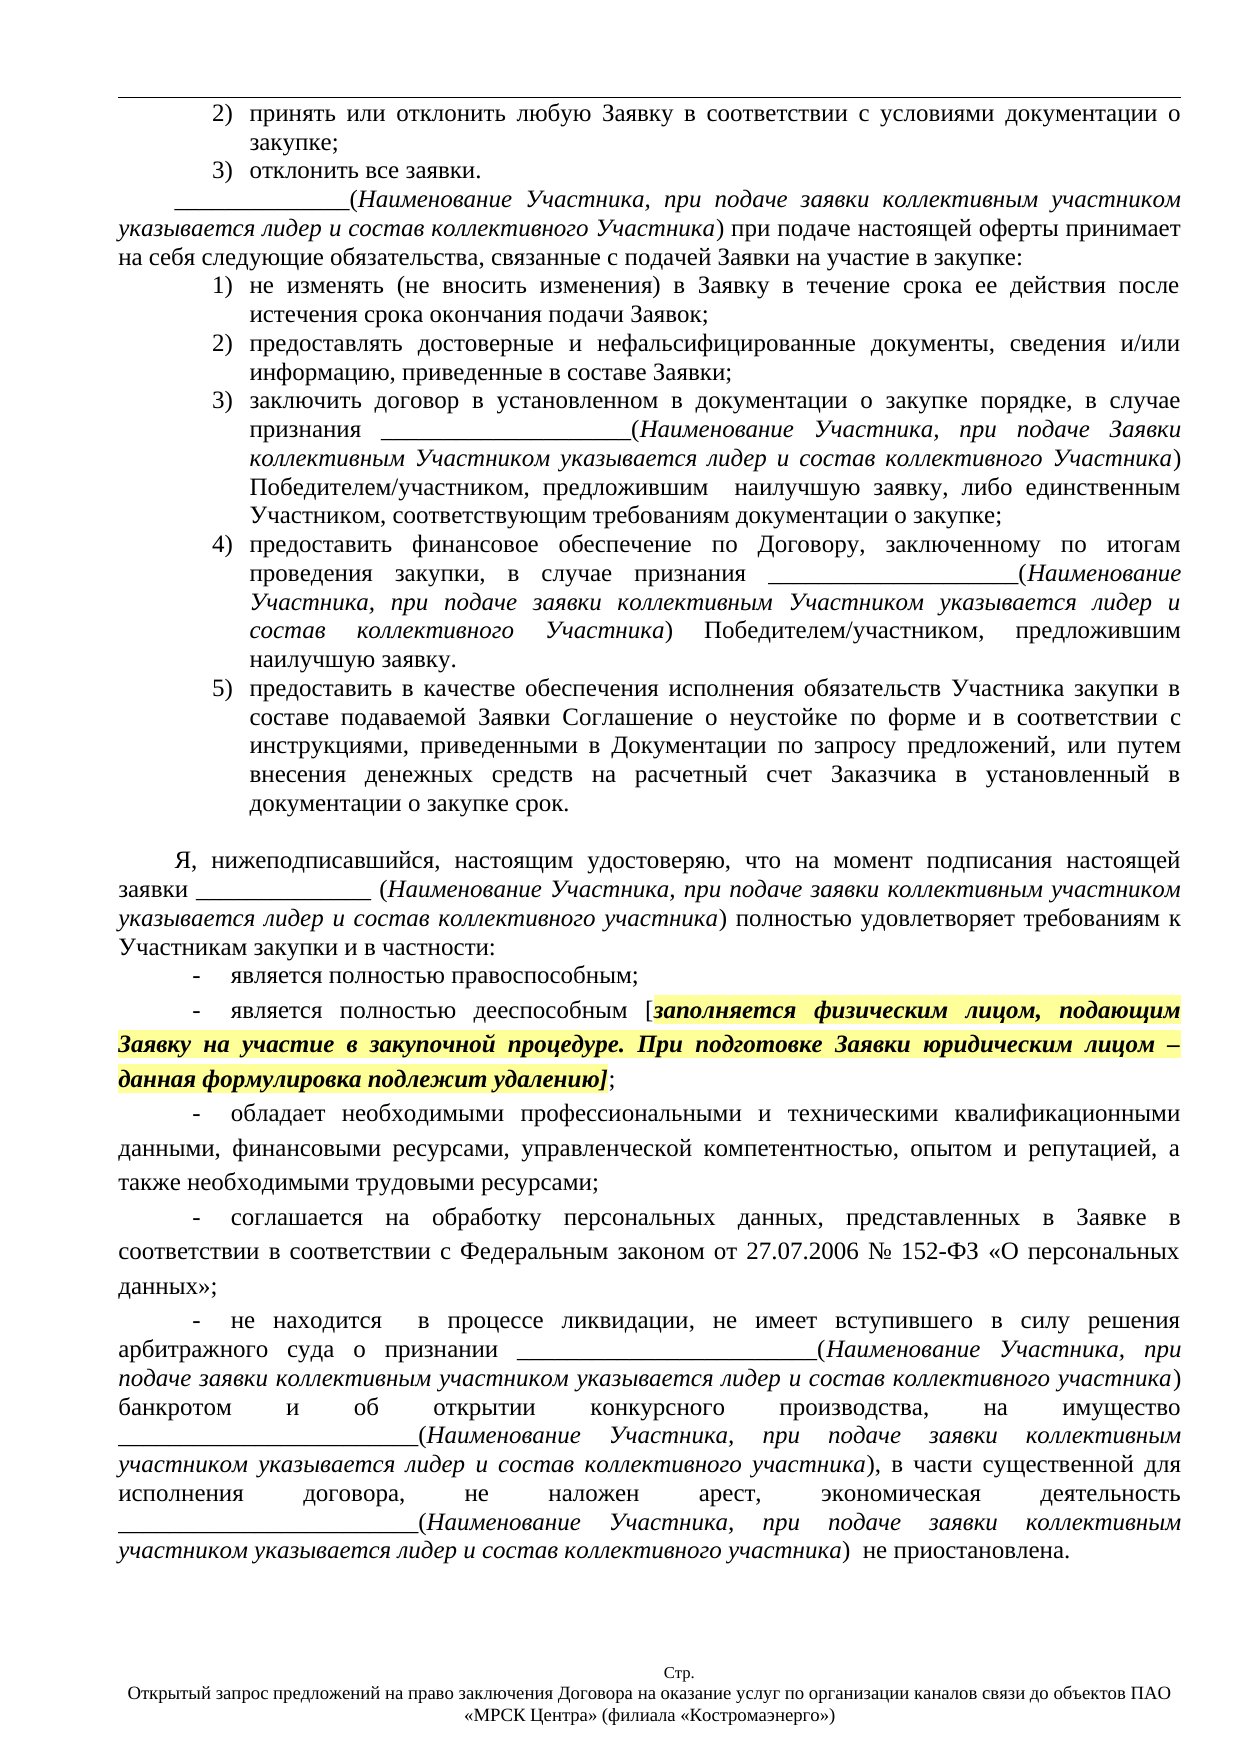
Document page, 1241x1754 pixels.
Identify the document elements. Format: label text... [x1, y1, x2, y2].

list принять или отклонить любую Заявку в соответствии с условиями документации о закупке; [212, 98, 1181, 156]
list является полностью дееспособным [заполняется физическим лицом, подающим Заявку на участие в закупочной процедуре. При подготовке Заявки юридическим лицом – данная формулировка подлежит удалению]; [118, 995, 1181, 1030]
list предоставлять достоверные и нефальсифицированные документы, сведения и/или информацию, приведенные в составе Заявки; [212, 328, 1181, 386]
list отклонить все заявки. [212, 156, 1181, 184]
text Я, нижеподписавшийся, настоящим удостоверяю, что на момент подписания настоящей заявки ______________ (Наименование Участника, при подаче заявки коллективным участником указывается лидер и состав коллективного участника) полностью удовлетворяет требованиям к Участникам закупки и в частности: [118, 846, 1181, 961]
list обладает необходимыми профессиональными и техническими квалификационными данными, финансовыми ресурсами, управленческой компетентностью, опытом и репутацией, а также необходимыми трудовыми ресурсами; [118, 1098, 1181, 1196]
list не находится в процессе ликвидации, не имеет вступившего в силу решения арбитражного суда о признании ________________________(Наименование Участника, при подаче заявки коллективным участником указывается лидер и состав коллективного участника) банкротом и об открытии конкурсного производства, на имущество ________________________(Наименование Участника, при подаче заявки коллективным участником указывается лидер и состав коллективного участника), в части существенной для исполнения договора, не наложен арест, экономическая деятельность ________________________(Наименование Участника, при подаче заявки коллективным участником указывается лидер и состав коллективного участника) не приостановлена. [118, 1305, 1181, 1564]
list предоставить в качестве обеспечения исполнения обязательств Участника закупки в составе подаваемой Заявки Соглашение о неустойке по форме и в соответствии с инструкциями, приведенными в Документации по запросу предложений, или путем внесения денежных средств на расчетный счет Заказчика в установленный в документации о закупке срок. [212, 673, 1181, 817]
list является полностью правоспособным; [118, 961, 1181, 989]
list предоставить финансовое обеспечение по Договору, заключенному по итогам проведения закупки, в случае признания ____________________(Наименование Участника, при подаче заявки коллективным Участником указывается лидер и состав коллективного Участника) Победителем/участником, предложившим наилучшую заявку. [212, 529, 1181, 673]
list является полностью дееспособным [заполняется физическим лицом, подающим Заявку на участие в закупочной процедуре. При подготовке Заявки юридическим лицом – данная формулировка подлежит удалению]; [118, 1058, 1181, 1093]
list заключить договор в установленном в документации о закупке порядке, в случае признания ____________________(Наименование Участника, при подаче Заявки коллективным Участником указывается лидер и состав коллективного Участника) Победителем/участником, предложившим наилучшую заявку, либо единственным Участником, соответствующим требованиям документации о закупке; [212, 386, 1181, 529]
list не изменять (не вносить изменения) в Заявку в течение срока ее действия после истечения срока окончания подачи Заявок; [212, 271, 1181, 328]
list соглашается на обработку персональных данных, представленных в Заявке в соответствии в соответствии с Федеральным законом от 27.07.2006 № 152-ФЗ «О персональных данных»; [118, 1202, 1181, 1299]
text ______________(Наименование Участника, при подаче заявки коллективным участником указывается лидер и состав коллективного Участника) при подаче настоящей оферты принимает на себя следующие обязательства, связанные с подачей Заявки на участие в закупке: [118, 184, 1181, 271]
